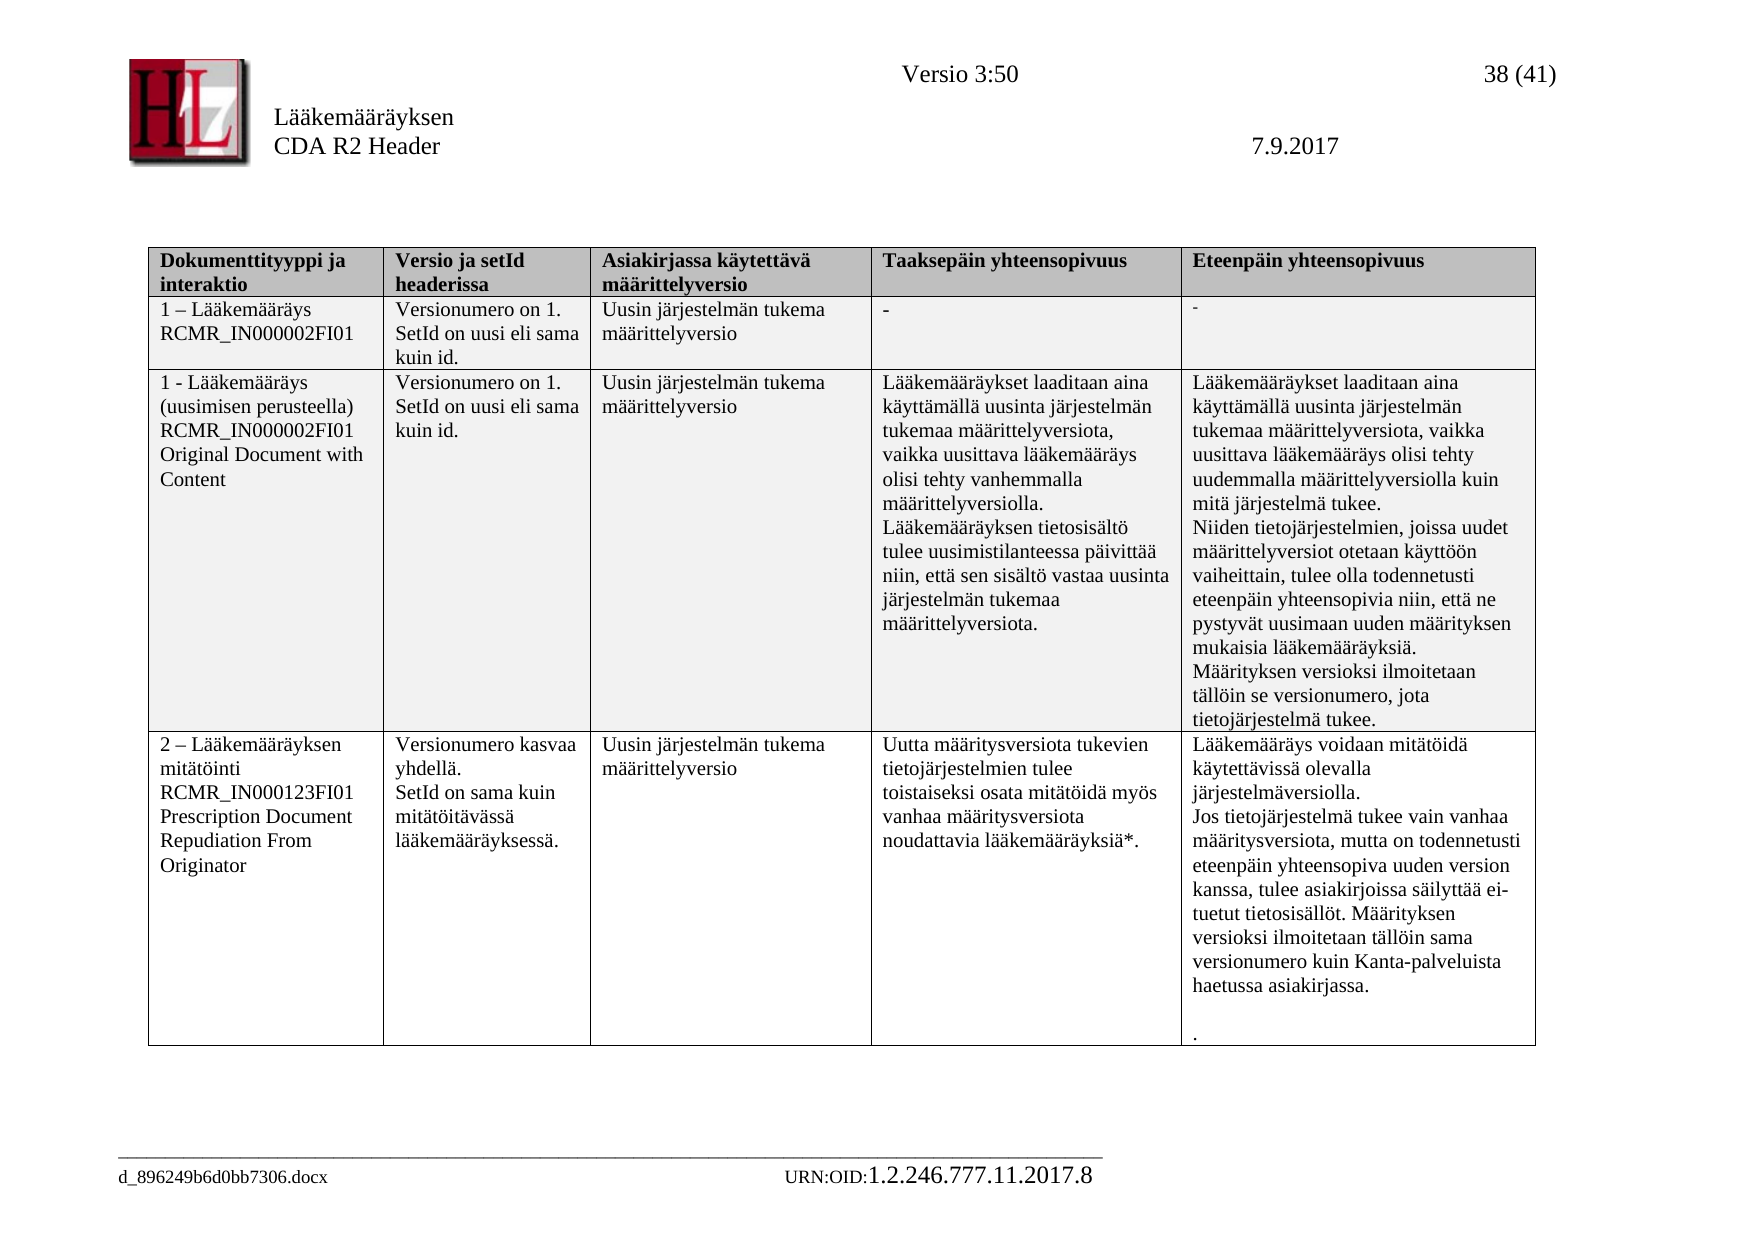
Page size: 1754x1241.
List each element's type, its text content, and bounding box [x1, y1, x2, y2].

table_cell 1 – Lääkemääräys RCMR_IN000002FI01 [149, 297, 383, 369]
picture [129, 59, 252, 167]
table_cell Uutta määritysversiota tukevien tietojärjestelmien tulee toistaiseksi osata mitätöidä myös vanhaa määritysversiota noudattavia lääkemääräyksiä*. [872, 732, 1181, 1045]
table_cell Versionumero on 1. SetId on uusi eli sama kuin id. [384, 297, 590, 369]
table_cell Uusin järjestelmän tukema määrittelyversio [591, 297, 871, 369]
table_cell Uusin järjestelmän tukema määrittelyversio [591, 732, 871, 1045]
table_cell - [872, 297, 1181, 369]
table_cell 2 – Lääkemääräyksen mitätöinti RCMR_IN000123FI01 Prescription Document Repudiation From Originator [149, 732, 383, 1045]
table_header Taaksepäin yhteensopivuus [872, 248, 1181, 296]
table_cell Versionumero on 1. SetId on uusi eli sama kuin id. [384, 370, 590, 731]
table_cell Versionumero kasvaa yhdellä. SetId on sama kuin mitätöitävässä lääkemääräyksessä. [384, 732, 590, 1045]
table_cell 1 - Lääkemääräys (uusimisen perusteella) RCMR_IN000002FI01 Original Document with Content [149, 370, 383, 731]
table_cell Lääkemääräys voidaan mitätöidä käytettävissä olevalla järjestelmäversiolla. Jos tietojärjestelmä tukee vain vanhaa määritysversiota, mutta on todennetusti eteenpäin yhteensopiva uuden version kanssa, tulee asiakirjoissa säilyttää ei-tuetut tietosisällöt. Määrityksen versioksi ilmoitetaan tällöin sama versionumero kuin Kanta-palveluista haetussa asiakirjassa. . [1182, 732, 1535, 1045]
table_cell Lääkemääräykset laaditaan aina käyttämällä uusinta järjestelmän tukemaa määrittelyversiota, vaikka uusittava lääkemääräys olisi tehty uudemmalla määrittelyversiolla kuin mitä järjestelmä tukee. Niiden tietojärjestelmien, joissa uudet määrittelyversiot otetaan käyttöön vaiheittain, tulee olla todennetusti eteenpäin yhteensopivia niin, että ne pystyvät uusimaan uuden määrityksen mukaisia lääkemääräyksiä. Määrityksen versioksi ilmoitetaan tällöin se versionumero, jota tietojärjestelmä tukee. [1182, 370, 1535, 731]
table_cell Uusin järjestelmän tukema määrittelyversio [591, 370, 871, 731]
table_cell Lääkemääräykset laaditaan aina käyttämällä uusinta järjestelmän tukemaa määrittelyversiota, vaikka uusittava lääkemääräys olisi tehty vanhemmalla määrittelyversiolla. Lääkemääräyksen tietosisältö tulee uusimistilanteessa päivittää niin, että sen sisältö vastaa uusinta järjestelmän tukemaa määrittelyversiota. [872, 370, 1181, 731]
table_header Dokumenttityyppi ja interaktio [149, 248, 383, 296]
table_header Eteenpäin yhteensopivuus [1182, 248, 1535, 296]
table_header Versio ja setId headerissa [384, 248, 590, 296]
table_cell - [1182, 297, 1535, 369]
table_header Asiakirjassa käytettävä määrittelyversio [591, 248, 871, 296]
